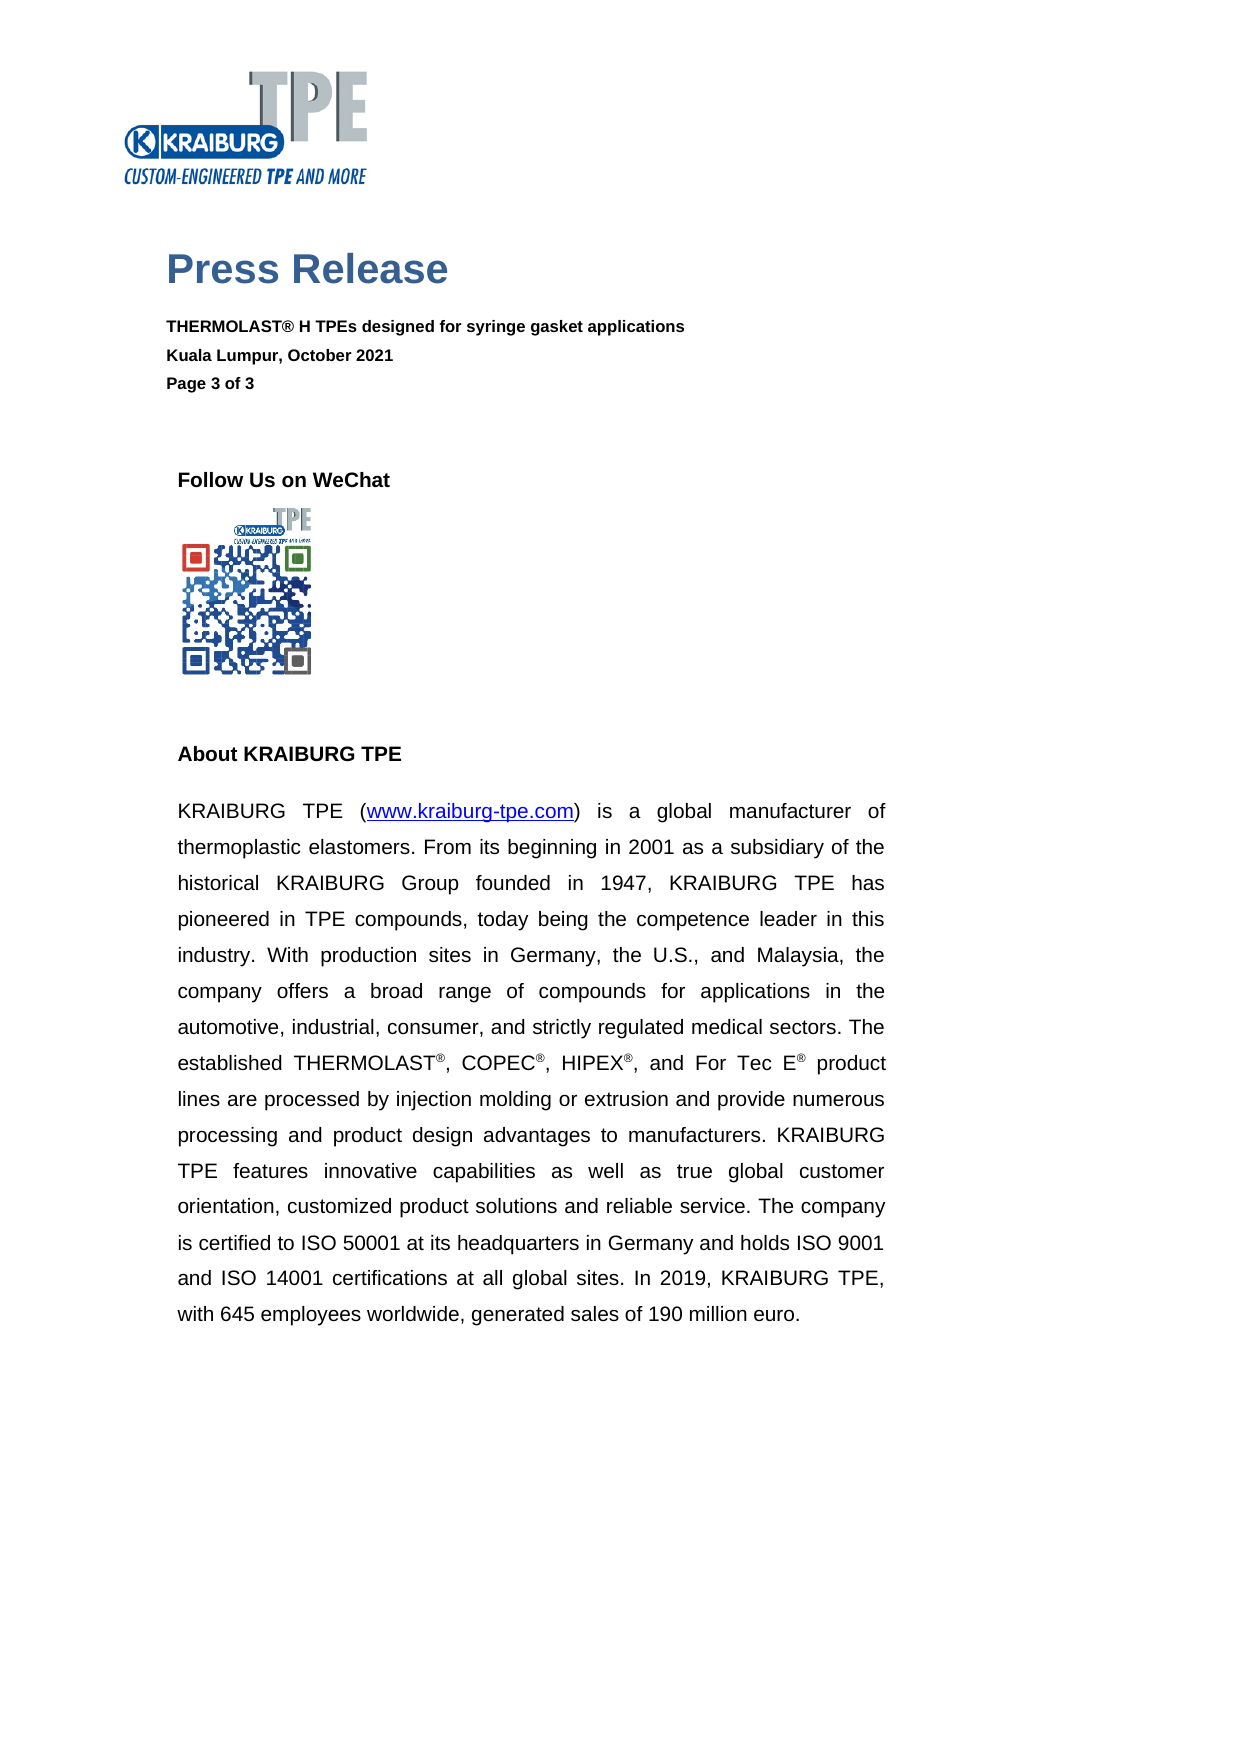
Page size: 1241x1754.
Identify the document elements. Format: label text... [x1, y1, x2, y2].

text KRAIBURG TPE (www.kraiburg-tpe.com) is a global manufacturer of thermoplastic elastomers. From its beginning in 2001 as a subsidiary of the historical KRAIBURG Group founded in 1947, KRAIBURG TPE has pioneered in TPE compounds, today being the competence leader in this industry. With production sites in Germany, the U.S., and Malaysia, the company offers a broad range of compounds for applications in the automotive, industrial, consumer, and strictly regulated medical sectors. The established THERMOLAST®, COPEC®, HIPEX®, and For Tec E® product lines are processed by injection molding or extrusion and provide numerous processing and product design advantages to manufacturers. KRAIBURG TPE features innovative capabilities as well as true global customer orientation, customized product solutions and reliable service. The company is certified to ISO 50001 at its headquarters in Germany and holds ISO 9001 and ISO 14001 certifications at all global sites. In 2019, KRAIBURG TPE, with 645 employees worldwide, generated sales of 190 million euro. [177, 799, 886, 1326]
picture [177, 503, 319, 681]
picture [112, 55, 379, 200]
text About KRAIBURG TPE [177, 742, 886, 766]
text Follow Us on WeChat [177, 467, 765, 491]
